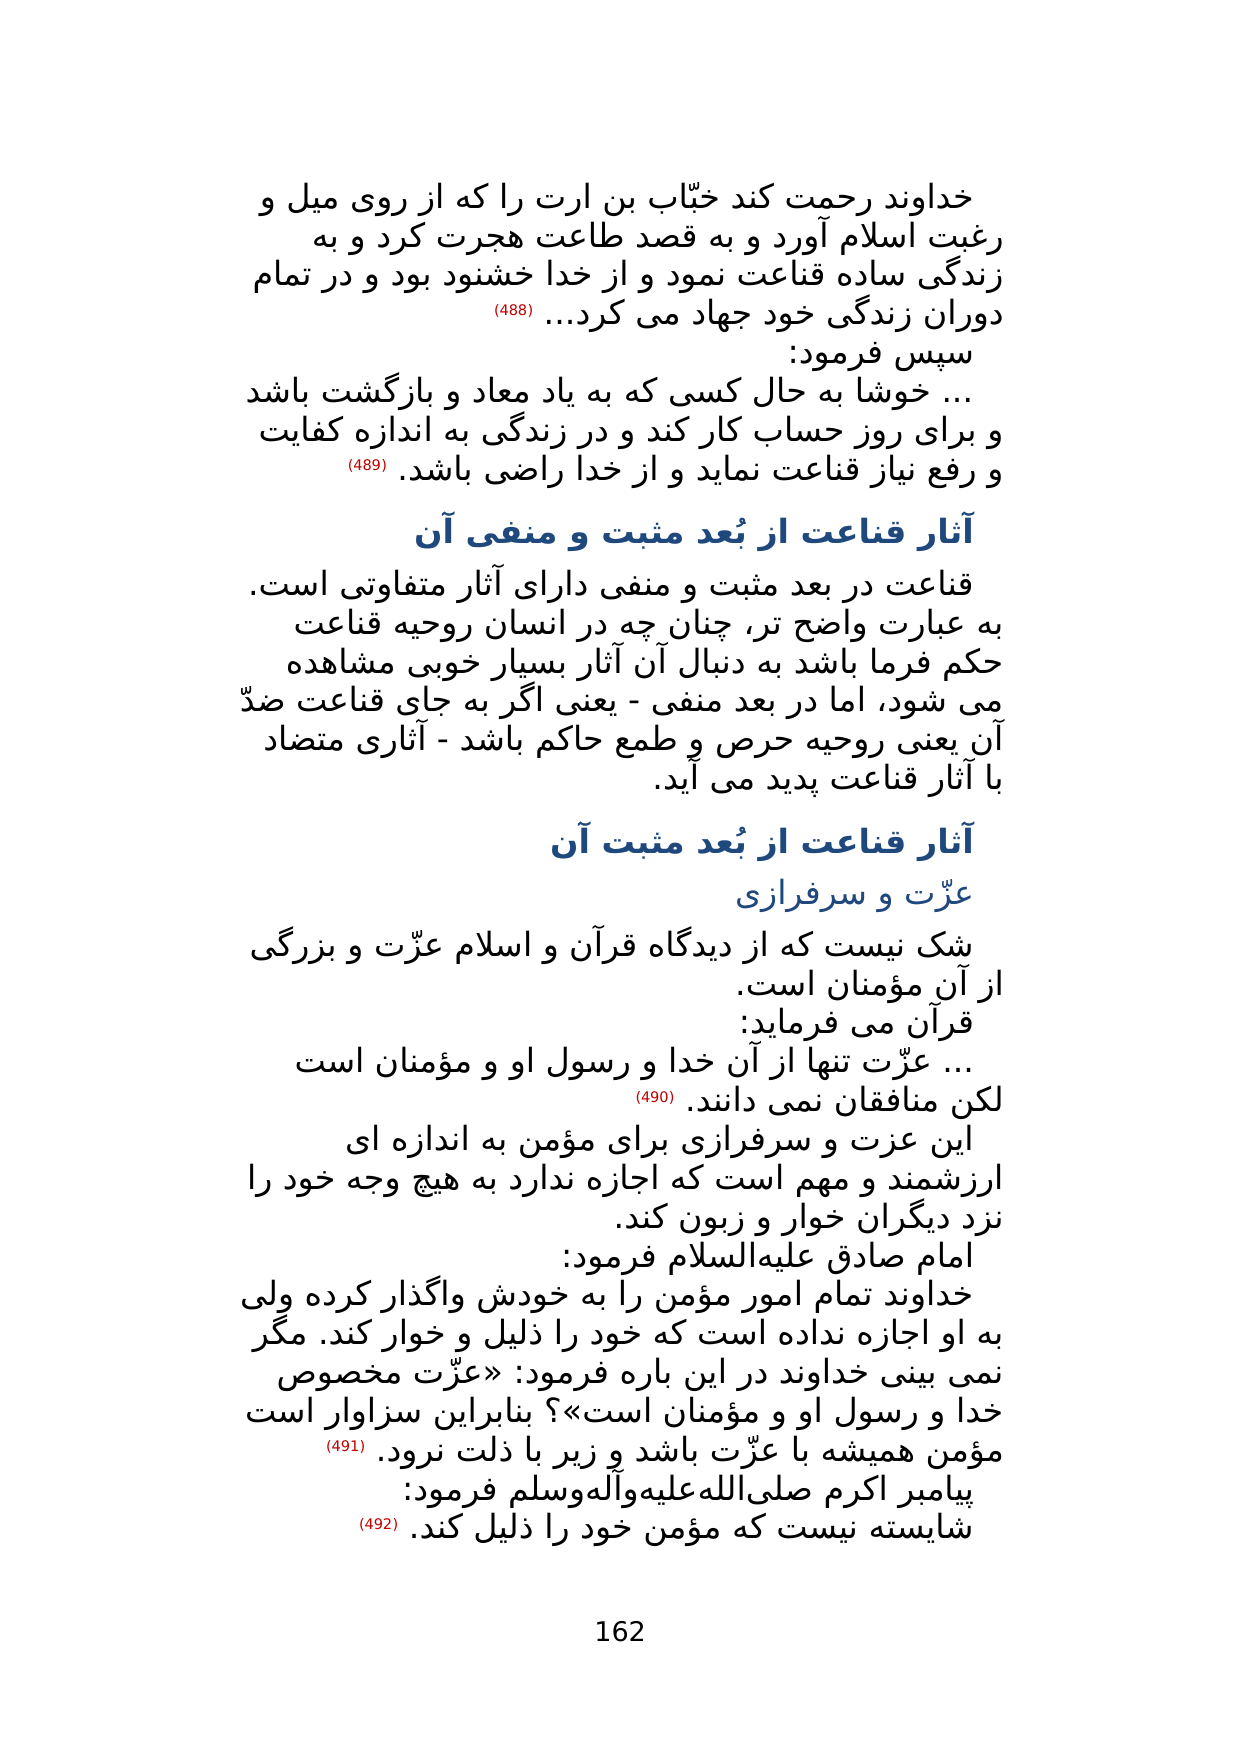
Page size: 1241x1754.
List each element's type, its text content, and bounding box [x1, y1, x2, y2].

text سپس فرمود: [236, 333, 1004, 371]
subtitle آثار قناعت از بُعد مثبت و منفی آن [236, 513, 1004, 552]
text خداوند تمام امور مؤمن را به خودش واگذار کرده ولی به او اجازه نداده است که خود را ذلیل و خوار کند. مگر نمی بینی خداوند در این باره فرمود: «عزّت مخصوص خدا و رسول او و مؤمنان است»؟ بنابراین سزاوار است مؤمن همیشه با عزّت باشد و زیر با ذلت نرود. (491) [236, 1275, 1004, 1469]
text پیامبر اکرم صلى‌الله‌عليه‌وآله‌وسلم فرمود: [236, 1469, 1004, 1508]
text شایسته نیست که مؤمن خود را ذلیل کند. (492) [236, 1508, 1004, 1547]
text ... خوشا به حال کسی که به یاد معاد و بازگشت باشد و برای روز حساب کار کند و در زندگی به اندازه کفایت و رفع نیاز قناعت نماید و از خدا راضی باشد. (489) [236, 371, 1004, 488]
text این عزت و سرفرازی برای مؤمن به اندازه ای ارزشمند و مهم است که اجازه ندارد به هیچ وجه خود را نزد دیگران خوار و زبون کند. [236, 1119, 1004, 1236]
text امام صادق عليه‌السلام فرمود: [236, 1236, 1004, 1275]
text قناعت در بعد مثبت و منفی دارای آثار متفاوتی است. به عبارت واضح تر، چنان چه در انسان روحیه قناعت حکم فرما باشد به دنبال آن آثار بسیار خوبی مشاهده می شود، اما در بعد منفی - یعنی اگر به جای قناعت ضدّ آن یعنی روحیه حرص و طمع حاکم باشد - آثاری متضاد با آثار قناعت پدید می آید. [236, 564, 1004, 797]
text ... عزّت تنها از آن خدا و رسول او و مؤمنان است لکن منافقان نمی دانند. (490) [236, 1042, 1004, 1119]
subtitle آثار قناعت از بُعد مثبت آن [236, 822, 1004, 861]
text شک نیست که از دیدگاه قرآن و اسلام عزّت و بزرگی از آن مؤمنان است. [236, 925, 1004, 1003]
subtitle عزّت و سرفرازی [236, 874, 1004, 913]
text قرآن می فرماید: [236, 1003, 1004, 1042]
text خداوند رحمت کند خبّاب بن ارت را که از روی میل و رغبت اسلام آورد و به قصد طاعت هجرت کرد و به زندگی ساده قناعت نمود و از خدا خشنود بود و در تمام دوران زندگی خود جهاد می کرد... (488) [236, 177, 1004, 333]
